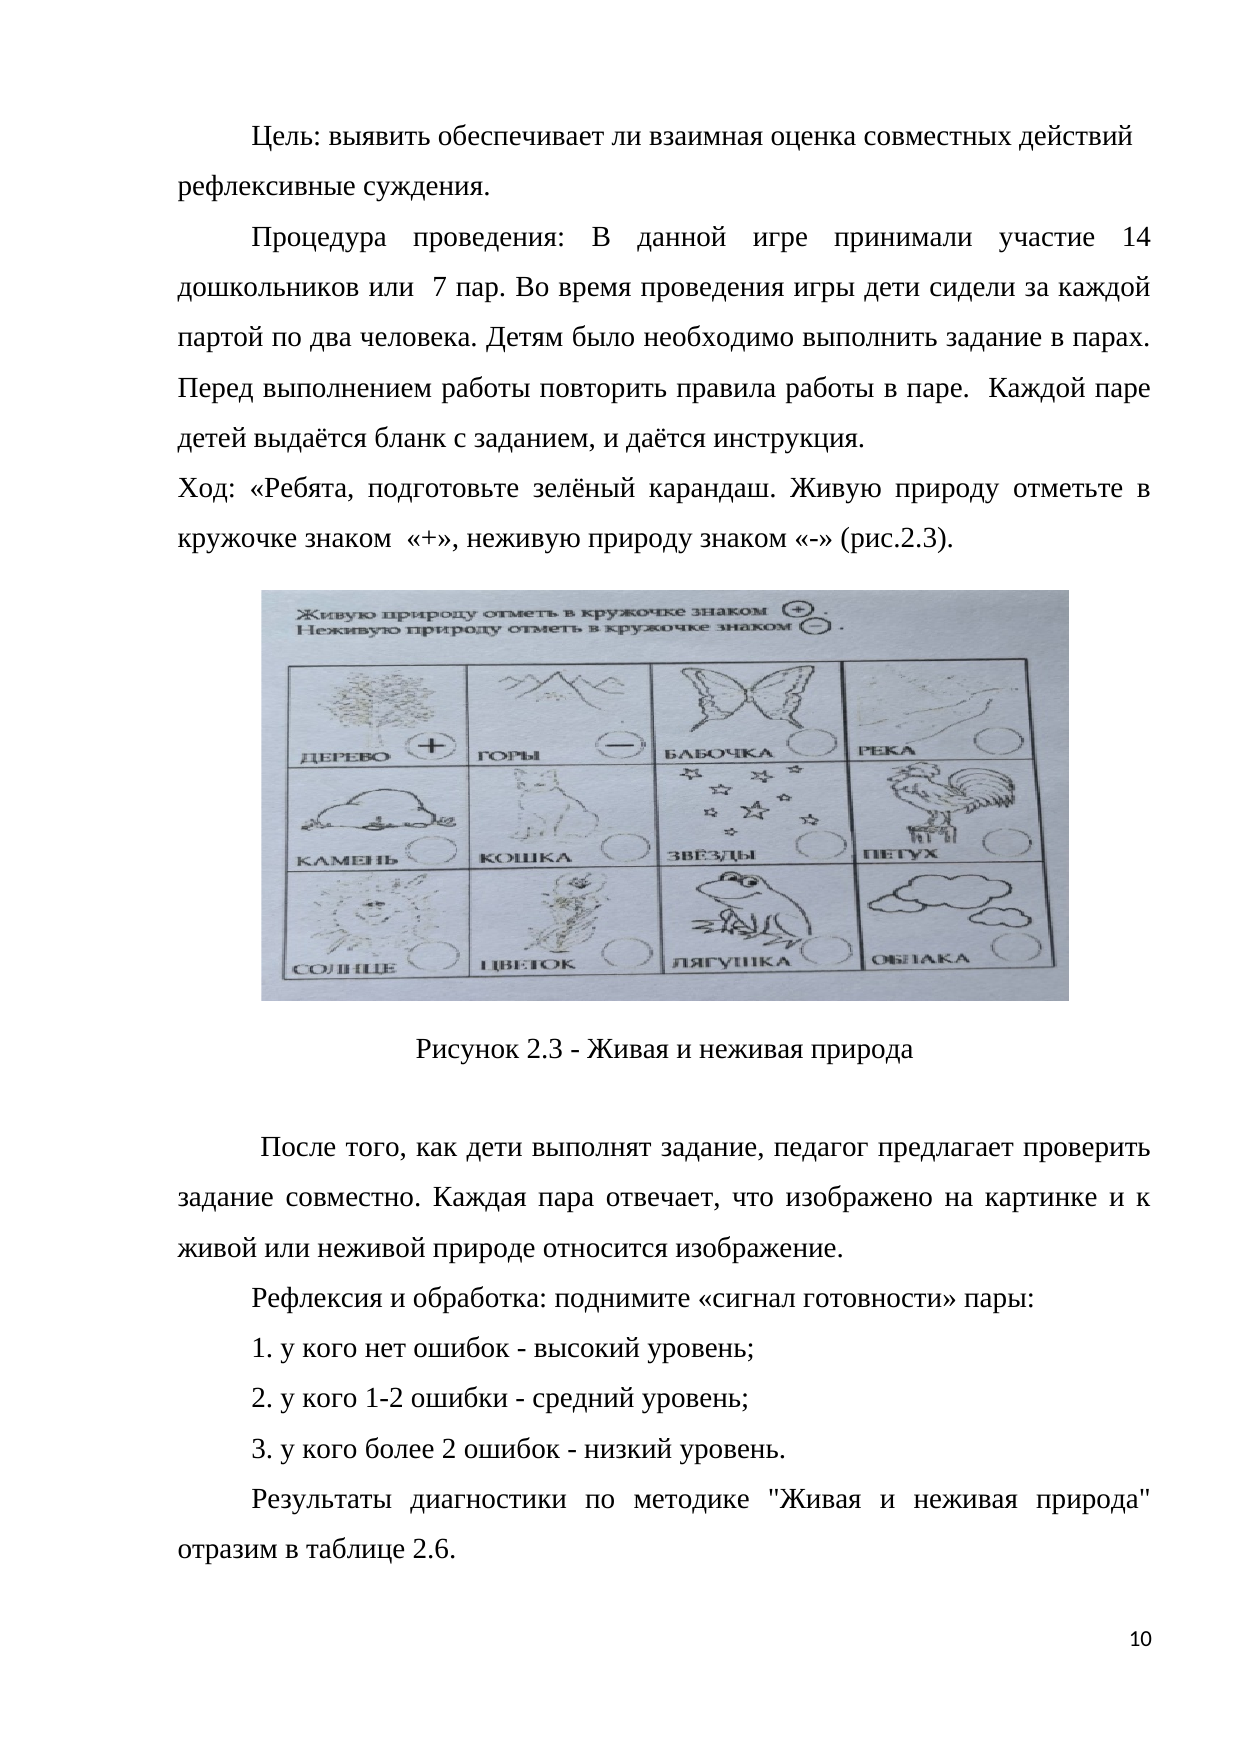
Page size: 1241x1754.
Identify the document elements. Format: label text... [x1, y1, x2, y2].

text 1. у кого нет ошибок - высокий уровень; [177, 1330, 1152, 1364]
text Цель: выявить обеспечивает ли взаимная оценка совместных действий рефлексивные суждения. [177, 118, 1152, 202]
text Процедура проведения: В данной игре принимали участие 14 дошкольников или 7 пар. Во время проведения игры дети сидели за каждой партой по два человека. Детям было необходимо выполнить задание в парах. Перед выполнением работы повторить правила работы в паре. Каждой паре детей выдаётся бланк с заданием, и даётся инструкция. [177, 219, 1152, 453]
text Ход: «Ребята, подготовьте зелёный карандаш. Живую природу отметьте в кружочке знаком «+», неживую природу знаком «-» (рис.2.3). [177, 470, 1152, 554]
text После того, как дети выполнят задание, педагог предлагает проверить задание совместно. Каждая пара отвечает, что изображено на картинке и к живой или неживой природе относится изображение. [177, 1129, 1152, 1263]
picture [261, 590, 1069, 1001]
text Рефлексия и обработка: поднимите «сигнал готовности» пары: [177, 1280, 1152, 1313]
text 2. у кого 1-2 ошибки - средний уровень; [177, 1381, 1152, 1414]
text 3. у кого более 2 ошибок - низкий уровень. [177, 1431, 1152, 1464]
text Рисунок 2.3 - Живая и неживая природа [177, 992, 1152, 1065]
text Результаты диагностики по методике "Живая и неживая природа" отразим в таблице 2.6. [177, 1481, 1152, 1565]
